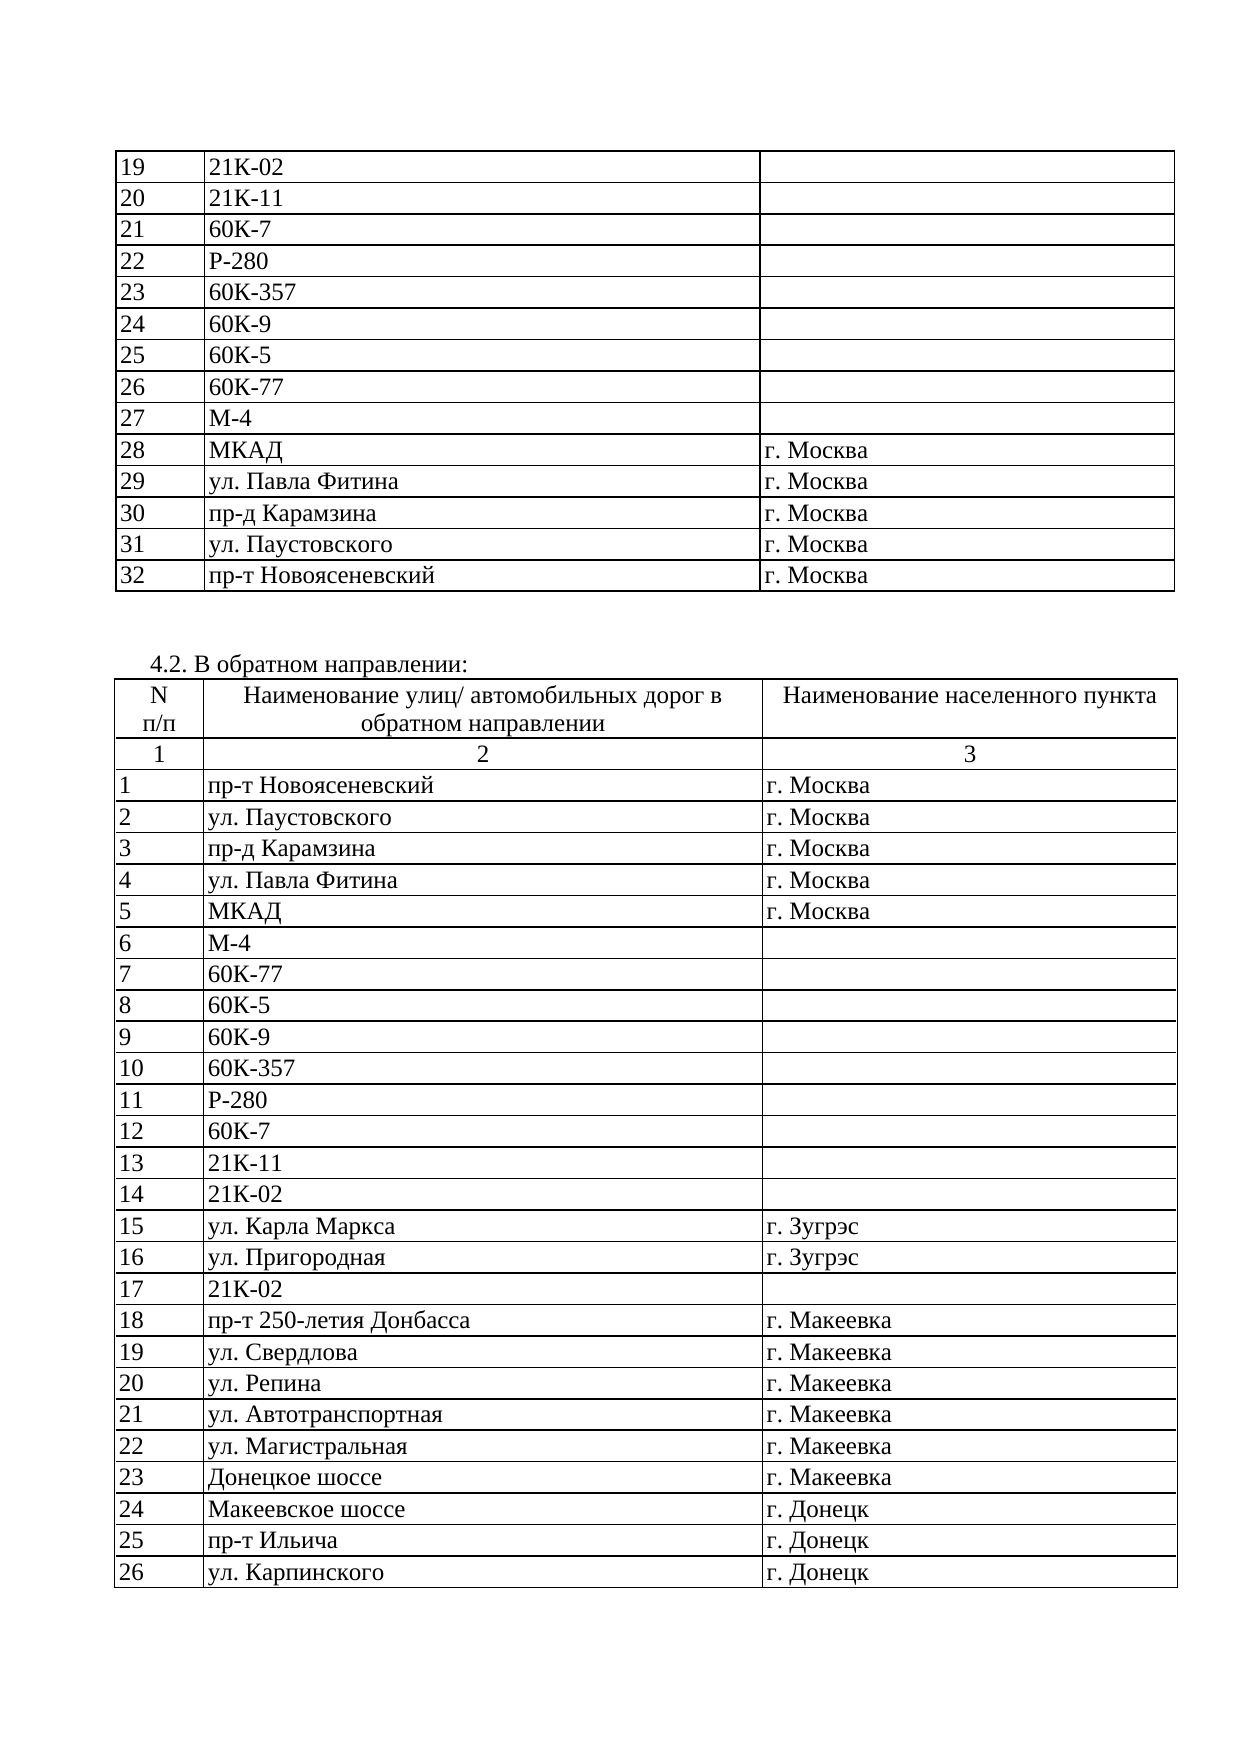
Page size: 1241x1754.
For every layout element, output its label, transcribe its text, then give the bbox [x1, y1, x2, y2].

table_cell Макеевское шоссе [204, 1494, 762, 1524]
table_cell 60К-357 [204, 1053, 762, 1083]
table_cell 21К-02 [204, 1274, 762, 1303]
table_cell М-4 [205, 403, 759, 433]
table_cell 19 [117, 152, 204, 181]
table_cell г. Макеевка [763, 1304, 1177, 1335]
table_cell [761, 246, 1174, 276]
table_header N п/п [115, 680, 203, 737]
table_cell 5 [115, 896, 203, 926]
table_cell ул. Павла Фитина [204, 865, 762, 894]
table_cell г. Москва [761, 435, 1174, 464]
table_cell 25 [115, 1525, 203, 1555]
table_cell 6 [115, 927, 203, 957]
table_cell Р-280 [205, 246, 759, 276]
table_cell 21К-11 [204, 1148, 762, 1178]
table_cell 1 [115, 770, 203, 800]
table_cell [761, 152, 1174, 181]
table_cell 22 [115, 1430, 203, 1461]
table_cell 17 [115, 1273, 203, 1303]
table_cell [763, 1178, 1177, 1209]
table_header Наименование населенного пункта [763, 680, 1177, 737]
table_cell 21 [115, 1399, 203, 1429]
table_cell [761, 372, 1174, 402]
table_cell Донецкое шоссе [204, 1462, 762, 1492]
table_cell [763, 1272, 1177, 1303]
table_cell 12 [115, 1116, 203, 1146]
table_cell 60К-9 [205, 309, 759, 339]
table_cell 28 [117, 435, 204, 464]
table_cell 26 [117, 372, 204, 402]
table_cell М-4 [204, 928, 762, 957]
table_cell г. Москва [763, 863, 1177, 894]
table_cell [763, 958, 1177, 989]
table_cell ул. Павла Фитина [205, 466, 759, 496]
table_cell г. Москва [761, 529, 1174, 559]
table_cell 23 [117, 277, 204, 307]
table_cell ул. Пригородная [204, 1242, 762, 1272]
table_cell 7 [115, 959, 203, 989]
table_cell 13 [115, 1147, 203, 1178]
table_cell [763, 926, 1177, 957]
table_cell 23 [115, 1462, 203, 1492]
table_cell г. Москва [761, 466, 1174, 496]
table_cell [761, 403, 1174, 433]
table_cell г. Москва [763, 769, 1177, 800]
table_cell 21К-02 [204, 1179, 762, 1209]
table_cell 27 [117, 403, 204, 433]
table_cell г. Донецк [763, 1492, 1177, 1524]
table_cell [761, 277, 1174, 307]
table_cell [763, 1146, 1177, 1178]
table_cell 16 [115, 1242, 203, 1272]
table_cell пр-т Новоясеневский [204, 770, 762, 800]
table_cell пр-т Ильича [204, 1525, 762, 1555]
table_cell 31 [117, 529, 204, 559]
table_cell 60К-77 [205, 372, 759, 402]
table_cell [763, 1083, 1177, 1115]
table_cell ул. Паустовского [204, 802, 762, 832]
table_cell 19 [115, 1336, 203, 1366]
table_cell [763, 1020, 1177, 1052]
table_cell 60К-9 [204, 1022, 762, 1052]
table_cell МКАД [204, 896, 762, 926]
table_cell ул. Карла Маркса [204, 1211, 762, 1241]
table_cell 4 [115, 864, 203, 894]
table_cell пр-т Новоясеневский [205, 561, 759, 590]
table_cell г. Москва [763, 800, 1177, 832]
table_cell 60К-77 [204, 959, 762, 989]
table_cell 20 [117, 183, 204, 213]
table_cell пр-д Карамзина [205, 498, 759, 527]
table_cell ул. Карпинского [204, 1557, 762, 1587]
table_cell г. Макеевка [763, 1335, 1177, 1366]
table_cell г. Макеевка [763, 1429, 1177, 1461]
table_cell г. Москва [761, 561, 1174, 590]
table_cell г. Москва [761, 498, 1174, 527]
table_cell МКАД [205, 435, 759, 464]
table_cell [761, 183, 1174, 213]
table_cell 24 [117, 309, 204, 339]
table_cell 3 [763, 737, 1177, 769]
table_cell 15 [115, 1210, 203, 1241]
table_cell 18 [115, 1305, 203, 1335]
table_cell 24 [115, 1493, 203, 1524]
table_cell 25 [117, 340, 204, 370]
table_cell 2 [115, 801, 203, 832]
table_cell 60К-5 [204, 991, 762, 1020]
table_cell 2 [204, 739, 762, 769]
text 4.2. В обратном направлении: [150, 649, 1090, 678]
table_cell 60К-5 [205, 340, 759, 370]
table_cell 60К-357 [205, 277, 759, 307]
table_cell г. Макеевка [763, 1366, 1177, 1398]
table_cell [761, 340, 1174, 370]
table_cell г. Зугрэс [763, 1241, 1177, 1272]
table_cell г. Макеевка [763, 1461, 1177, 1492]
table_cell 21К-02 [205, 152, 759, 181]
table_cell [761, 309, 1174, 339]
table_cell 11 [115, 1084, 203, 1115]
table_cell пр-д Карамзина [204, 833, 762, 863]
table_cell 8 [115, 990, 203, 1020]
table_cell г. Донецк [763, 1555, 1177, 1587]
table_cell 9 [115, 1021, 203, 1052]
table_header Наименование улиц/ автомобильных дорог в обратном направлении [204, 680, 762, 737]
table_cell ул. Автотранспортная [204, 1400, 762, 1429]
table_cell Р-280 [204, 1085, 762, 1115]
table_cell г. Зугрэс [763, 1209, 1177, 1241]
table_cell 60К-7 [204, 1116, 762, 1146]
table_cell 30 [117, 498, 204, 527]
table_cell 10 [115, 1053, 203, 1083]
table_cell 60К-7 [205, 215, 759, 244]
table_cell [763, 989, 1177, 1020]
table_cell 1 [115, 738, 203, 769]
table_cell г. Донецк [763, 1524, 1177, 1555]
table_cell 21К-11 [205, 183, 759, 213]
table_cell 14 [115, 1179, 203, 1209]
table_cell пр-т 250-летия Донбасса [204, 1305, 762, 1335]
table_cell г. Макеевка [763, 1398, 1177, 1429]
table_cell 32 [117, 561, 204, 590]
table_cell [761, 215, 1174, 244]
table_cell ул. Паустовского [205, 529, 759, 559]
table_cell 22 [117, 246, 204, 276]
table_cell [763, 1115, 1177, 1146]
table_cell 29 [117, 466, 204, 496]
table_cell ул. Магистральная [204, 1431, 762, 1461]
table_cell 20 [115, 1368, 203, 1398]
table_cell [763, 1052, 1177, 1083]
table_cell 3 [115, 833, 203, 863]
table_cell ул. Свердлова [204, 1337, 762, 1366]
table_cell 21 [117, 215, 204, 244]
table_cell г. Москва [763, 832, 1177, 863]
table_cell 26 [115, 1556, 203, 1587]
table_cell ул. Репина [204, 1368, 762, 1398]
table_cell г. Москва [763, 895, 1177, 926]
